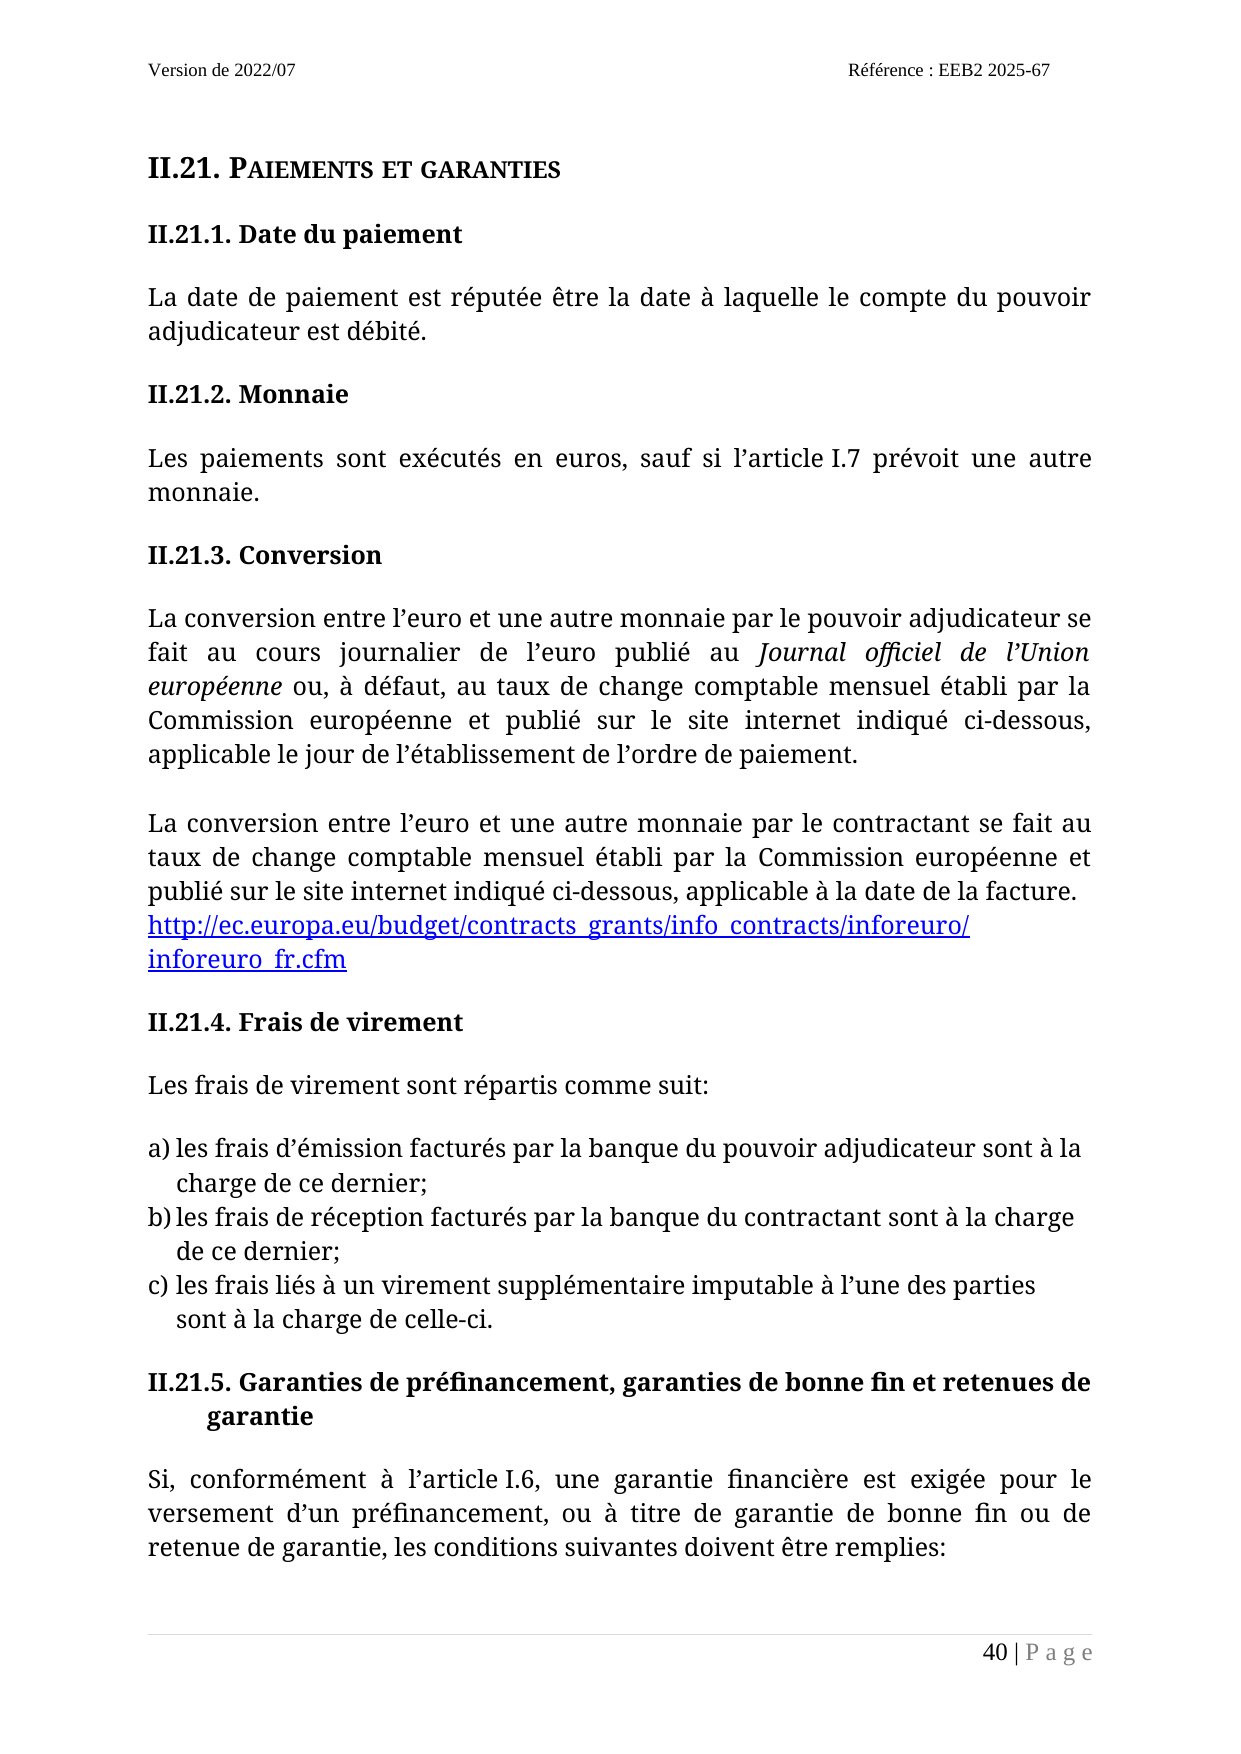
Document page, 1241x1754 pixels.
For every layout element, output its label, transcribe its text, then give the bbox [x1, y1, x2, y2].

text Les paiements sont exécutés en euros, sauf si l’article I.7 prévoit une autre monnaie. [148, 440, 1092, 508]
text La conversion entre l’euro et une autre monnaie par le contractant se fait au taux de change comptable mensuel établi par la Commission européenne et publié sur le site internet indiqué ci-dessous, applicable à la date de la facture. [148, 805, 1092, 907]
list les frais de réception facturés par la banque du contractant sont à la charge de ce dernier; [148, 1199, 1092, 1267]
subtitle Paiements et garanties [148, 148, 1092, 187]
subtitle Conversion [148, 538, 1092, 572]
text Les frais de virement sont répartis comme suit: [148, 1068, 1092, 1102]
subtitle Monnaie [148, 377, 1092, 411]
text http://ec.europa.eu/budget/contracts_grants/info_contracts/inforeuro/inforeuro_fr.cfm [148, 907, 1092, 976]
text La conversion entre l’euro et une autre monnaie par le pouvoir adjudicateur se fait au cours journalier de l’euro publié au Journal officiel de l’Union européenne ou, à défaut, au taux de change comptable mensuel établi par la Commission européenne et publié sur le site internet indiqué ci-dessous, applicable le jour de l’établissement de l’ordre de paiement. [148, 601, 1092, 771]
text Si, conformément à l’article I.6, une garantie financière est exigée pour le versement d’un préfinancement, ou à titre de garantie de bonne fin ou de retenue de garantie, les conditions suivantes doivent être remplies: [148, 1462, 1092, 1564]
subtitle Date du paiement [148, 217, 1092, 251]
subtitle Frais de virement [148, 1005, 1092, 1039]
text La date de paiement est réputée être la date à laquelle le compte du pouvoir adjudicateur est débité. [148, 280, 1092, 348]
list les frais d’émission facturés par la banque du pouvoir adjudicateur sont à la charge de ce dernier; [148, 1131, 1092, 1199]
list les frais liés à un virement supplémentaire imputable à l’une des parties sont à la charge de celle-ci. [148, 1267, 1092, 1336]
subtitle Garanties de préfinancement, garanties de bonne fin et retenues de garantie [148, 1365, 1092, 1433]
